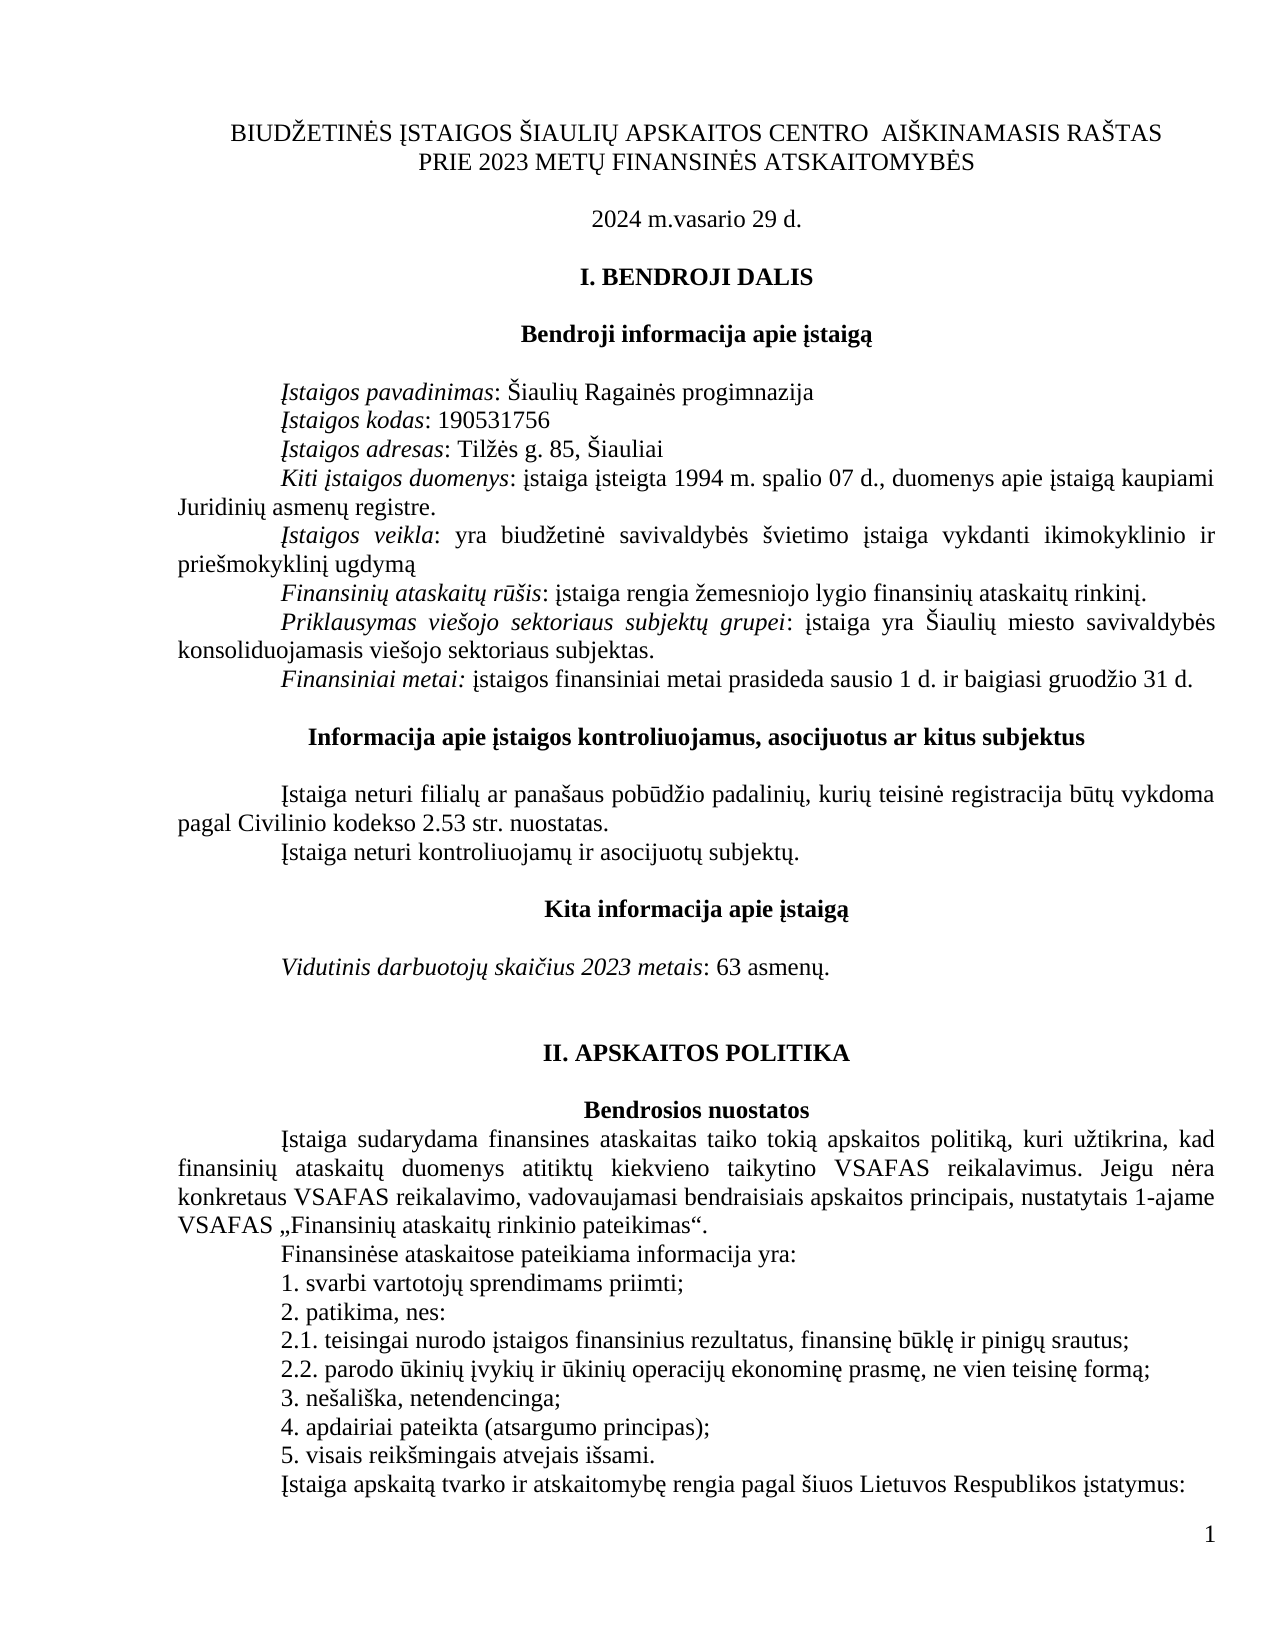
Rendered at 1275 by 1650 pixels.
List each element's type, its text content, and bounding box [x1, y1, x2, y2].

text II. APSKAITOS POLITIKA [177, 1038, 1216, 1067]
text Įstaiga sudarydama finansines ataskaitas taiko tokią apskaitos politiką, kuri užtikrina, kad finansinių ataskaitų duomenys atitiktų kiekvieno taikytino VSAFAS reikalavimus. Jeigu nėra konkretaus VSAFAS reikalavimo, vadovaujamasi bendraisiais apskaitos principais, nustatytais 1-ajame VSAFAS „Finansinių ataskaitų rinkinio pateikimas“. [177, 1124, 1216, 1239]
text Įstaigos pavadinimas: Šiaulių Ragainės progimnazija [177, 377, 1216, 406]
text 2024 m.vasario 29 d. [177, 204, 1216, 233]
text Priklausymas viešojo sektoriaus subjektų grupei: įstaiga yra Šiaulių miesto savivaldybės konsoliduojamasis viešojo sektoriaus subjektas. [177, 607, 1216, 664]
text PRIE 2023 METŲ FINANSINĖS ATSKAITOMYBĖS [177, 147, 1216, 176]
text BIUDŽETINĖS ĮSTAIGOS ŠIAULIŲ APSKAITOS CENTRO AIŠKINAMASIS RAŠTAS [177, 118, 1216, 147]
text Kita informacija apie įstaigą [177, 894, 1216, 923]
text 4. apdairiai pateikta (atsargumo principas); [177, 1412, 1216, 1441]
text Informacija apie įstaigos kontroliuojamus, asocijuotus ar kitus subjektus [177, 722, 1216, 751]
text Bendroji informacija apie įstaigą [177, 319, 1216, 348]
text 3. nešališka, netendencinga; [177, 1383, 1216, 1412]
text 2.1. teisingai nurodo įstaigos finansinius rezultatus, finansinę būklę ir pinigų srautus; [177, 1326, 1216, 1354]
text 5. visais reikšmingais atvejais išsami. [177, 1441, 1216, 1469]
text Finansinių ataskaitų rūšis: įstaiga rengia žemesniojo lygio finansinių ataskaitų rinkinį. [177, 578, 1216, 607]
text 1. svarbi vartotojų sprendimams priimti; [177, 1268, 1216, 1297]
text Įstaiga apskaitą tvarko ir atskaitomybę rengia pagal šiuos Lietuvos Respublikos įstatymus: [177, 1469, 1216, 1498]
text Įstaigos adresas: Tilžės g. 85, Šiauliai [177, 434, 1216, 463]
text Įstaigos veikla: yra biudžetinė savivaldybės švietimo įstaiga vykdanti ikimokyklinio ir priešmokyklinį ugdymą [177, 521, 1216, 578]
text Finansinėse ataskaitose pateikiama informacija yra: [177, 1239, 1216, 1268]
text I. BENDROJI DALIS [177, 262, 1216, 291]
text Įstaiga neturi filialų ar panašaus pobūdžio padalinių, kurių teisinė registracija būtų vykdoma pagal Civilinio kodekso 2.53 str. nuostatas. [177, 779, 1216, 837]
text Bendrosios nuostatos [177, 1096, 1216, 1124]
text Kiti įstaigos duomenys: įstaiga įsteigta 1994 m. spalio 07 d., duomenys apie įstaigą kaupiami Juridinių asmenų registre. [177, 463, 1216, 521]
text Įstaiga neturi kontroliuojamų ir asocijuotų subjektų. [177, 837, 1216, 866]
text Finansiniai metai: įstaigos finansiniai metai prasideda sausio 1 d. ir baigiasi gruodžio 31 d. [177, 664, 1216, 693]
text Įstaigos kodas: 190531756 [177, 406, 1216, 434]
text 2. patikima, nes: [177, 1297, 1216, 1326]
text Vidutinis darbuotojų skaičius 2023 metais: 63 asmenų. [177, 952, 1216, 981]
text 2.2. parodo ūkinių įvykių ir ūkinių operacijų ekonominę prasmę, ne vien teisinę formą; [177, 1354, 1216, 1383]
